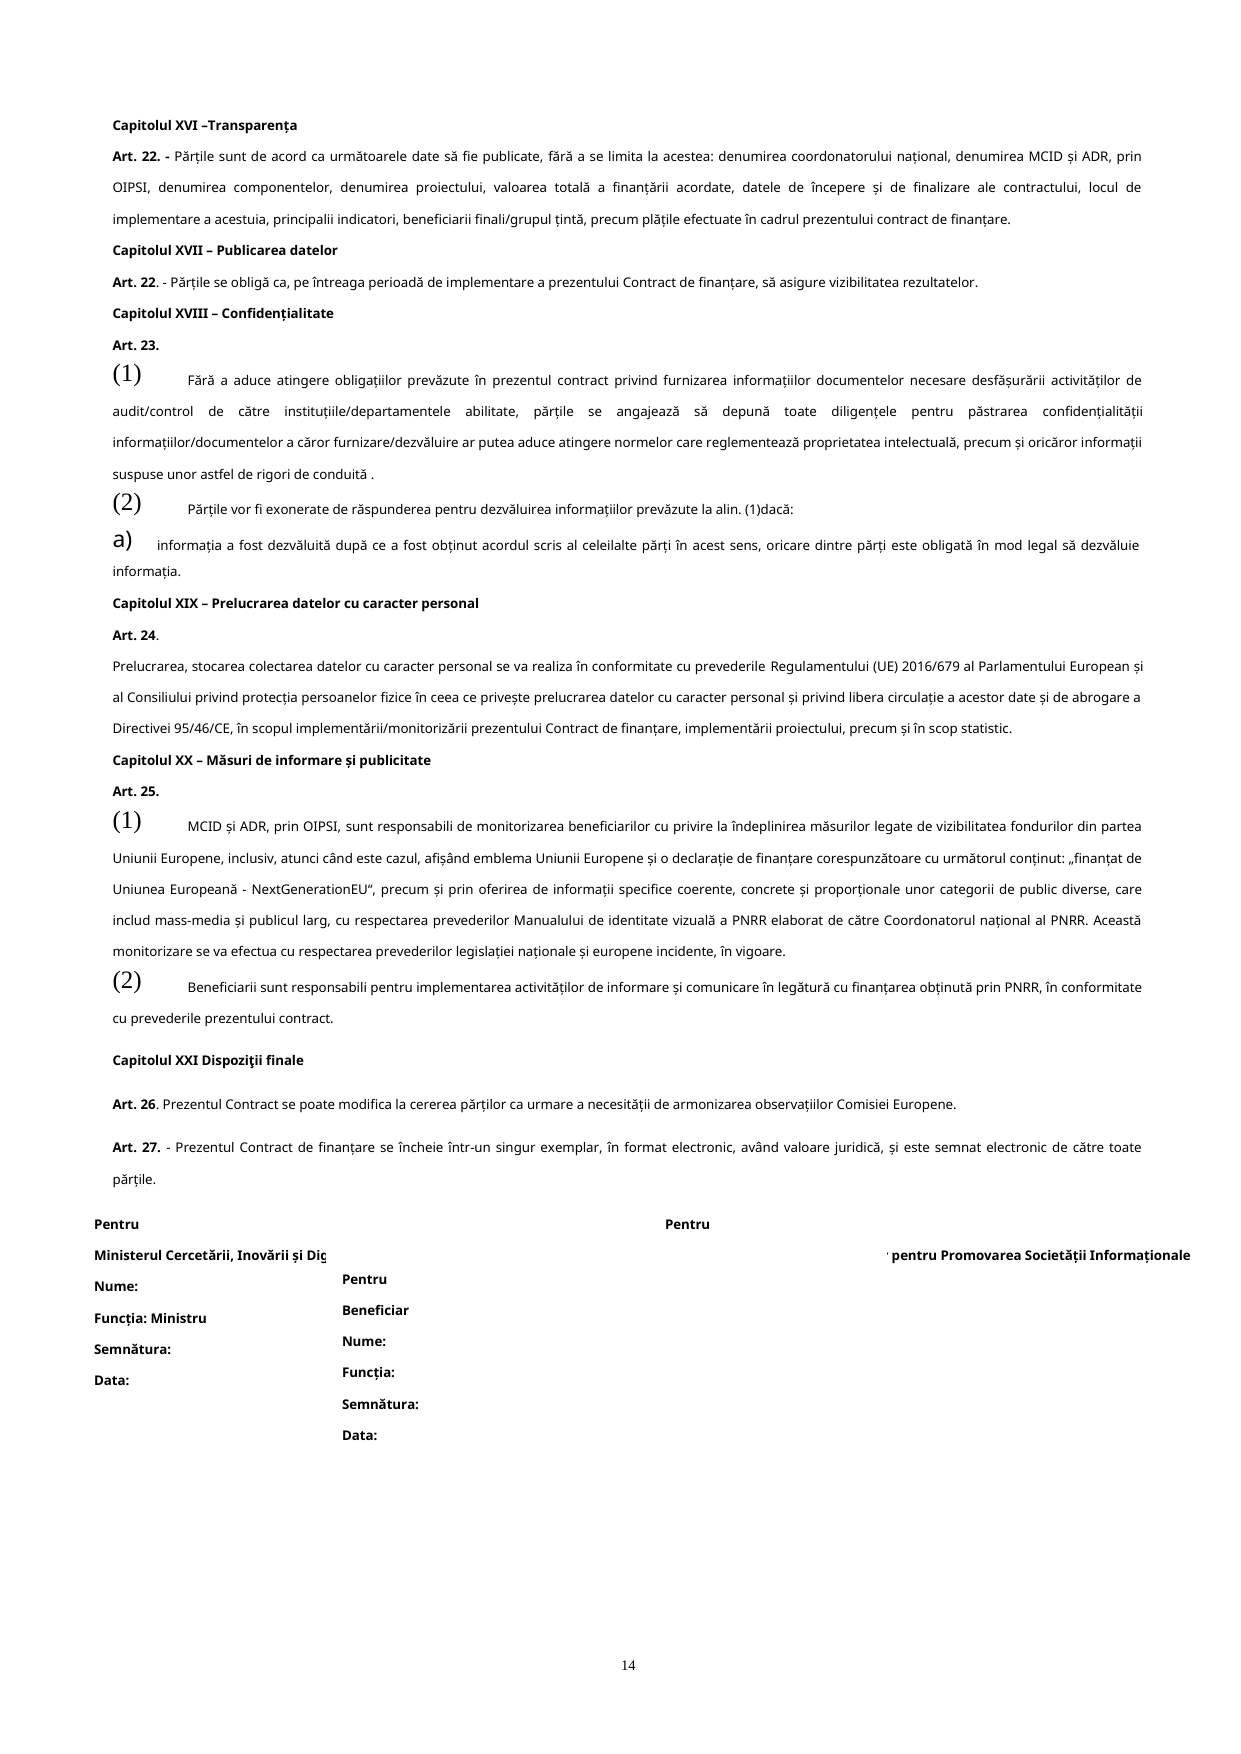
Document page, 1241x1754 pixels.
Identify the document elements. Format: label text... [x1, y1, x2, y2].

list Părțile vor fi exonerate de răspunderea pentru dezvăluirea informațiilor prevăzute la alin. (1)dacă: [112, 487, 1144, 518]
text Art. 26. Prezentul Contract se poate modifica la cererea părților ca urmare a necesității de armonizarea observațiilor Comisiei Europene. [112, 1082, 1144, 1113]
text Capitolul XX – Măsuri de informare și publicitate [112, 738, 1144, 769]
text Capitolul XIX – Prelucrarea datelor cu caracter personal [112, 581, 1144, 613]
text Prelucrarea, stocarea colectarea datelor cu caracter personal se va realiza în conformitate cu prevederile , în scopul implementării/monitorizării prezentului Contract de finanțare, implementării proiectului, precum și în scop statistic. [112, 644, 1144, 738]
list informația a fost dezvăluită după ce a fost obținut acordul scris al celeilalte părți în acest sens, oricare dintre părți este obligată în mod legal să dezvăluie informația. [112, 523, 1142, 581]
list Beneficiarii sunt responsabili pentru implementarea activităților de informare și comunicare în legătură cu finanțarea obținută prin PNRR, în conformitate cu prevederile prezentului contract. [112, 965, 1144, 1028]
list Fără a aduce atingere obligațiilor prevăzute în prezentul contract privind furnizarea informațiilor documentelor necesare desfășurării activităților de audit/control de către instituțiile/departamentele abilitate, părțile se angajează să depună toate diligențele pentru păstrarea confidențialității informațiilor/documentelor a căror furnizare/dezvăluire ar putea aduce atingere normelor care reglementează proprietatea intelectuală, precum și oricăror informații suspuse unor astfel de rigori de conduită . [112, 358, 1144, 483]
text Art. 22. - Părțile sunt de acord ca următoarele date să fie publicate, fără a se limita la acestea: denumirea coordonatorului național, denumirea MCID și ADR, prin OIPSI, denumirea componentelor, denumirea proiectului, valoarea totală a finanțării acordate, datele de începere și de finalizare ale contractului, locul de implementare a acestuia, principalii indicatori, beneficiarii finali/grupul țintă, precum plățile efectuate în cadrul prezentului contract de finanțare. [112, 134, 1144, 228]
text Art. 23. [112, 323, 1144, 354]
text Art. 22. - Părțile se obligă ca, pe întreaga perioadă de implementare a prezentului Contract de finanțare, să asigure vizibilitatea rezultatelor. [112, 260, 1144, 291]
text Capitolul XVII – Publicarea datelor [112, 228, 1144, 260]
text Art. 24. [112, 613, 1144, 644]
list sunt responsabili de monitorizarea beneficiarilor cu privire la îndeplinirea măsurilor legate de vizibilitatea fondurilor din partea Uniunii Europene, inclusiv, atunci când este cazul, afișând emblema Uniunii Europene și o declarație de finanțare corespunzătoare cu următorul conținut: „finanțat de Uniunea Europeană - NextGenerationEU“, precum și prin oferirea de informații specifice coerente, concrete și proporționale unor categorii de public diverse, care includ mass-media și publicul larg, cu respectarea prevederilor Manualului de identitate vizuală a PNRR elaborat de către Coordonatorul național al PNRR. Această monitorizare se va efectua cu respectarea prevederilor legislației naționale și europene incidente, în vigoare. [112, 805, 1144, 961]
text Capitolul XXI Dispoziţii finale [112, 1038, 1144, 1069]
text Art. 27. - Prezentul Contract de finanțare se încheie într-un singur exemplar, în format electronic, având valoare juridică, și este semnat electronic de către toate părțile. [112, 1126, 1144, 1188]
text Art. 25. [112, 769, 1144, 801]
